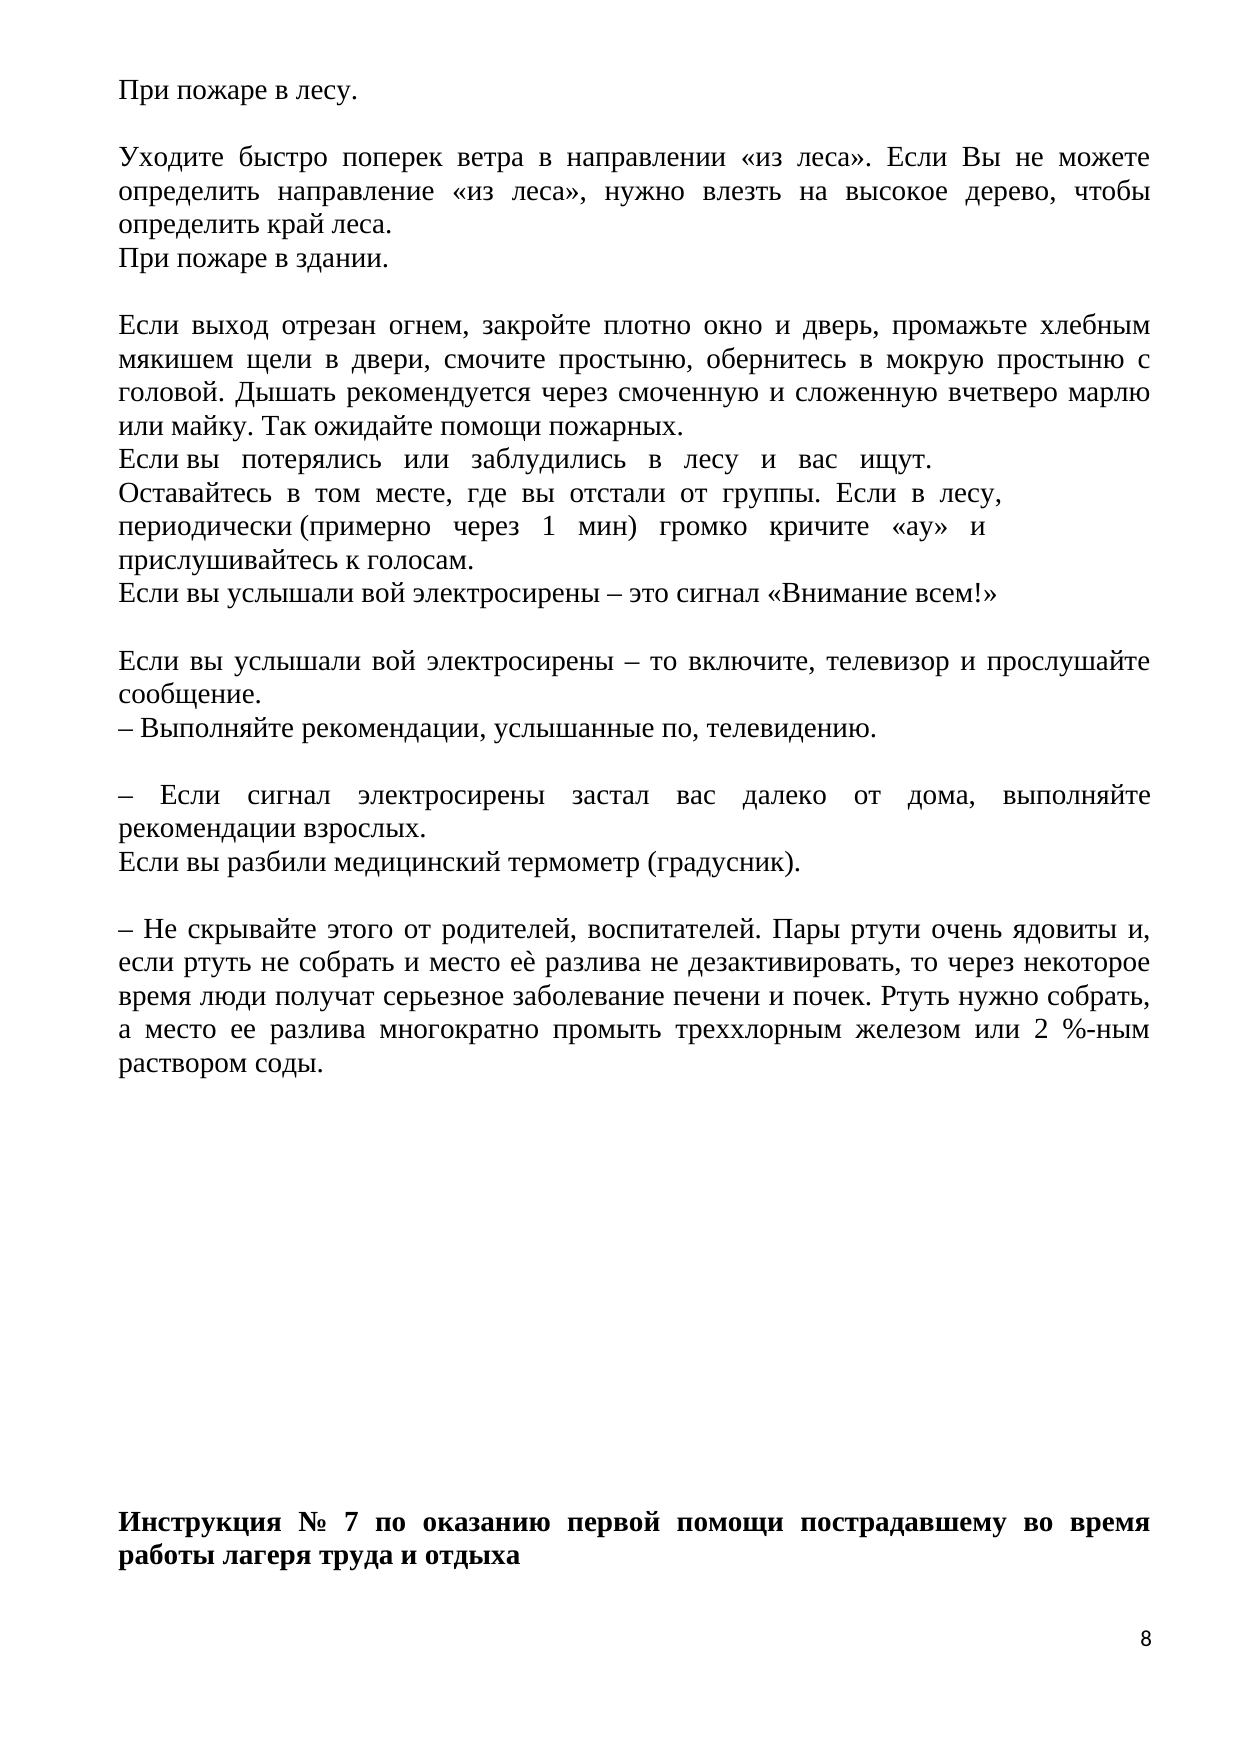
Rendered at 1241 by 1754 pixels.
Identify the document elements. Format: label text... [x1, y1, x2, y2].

text – Если сигнал электросирены застал вас далеко от дома, выполняйте рекомендации взрослых. [118, 777, 1152, 844]
text Оставайтесь в том месте, где вы отстали от группы. Если в лесу, [118, 475, 1152, 508]
text Уходите быстро поперек ветра в направлении «из леса». Если Вы не можете определить направление «из леса», нужно влезть на высокое дерево, чтобы определить край леса. [118, 139, 1152, 240]
text Если выход отрезан огнем, закройте плотно окно и дверь, промажьте хлебным мякишем щели в двери, смочите простыню, обернитесь в мокрую простыню с головой. Дышать рекомендуется через смоченную и сложенную вчетверо марлю или майку. Так ожидайте помощи пожарных. [118, 307, 1152, 441]
text При пожаре в лесу. [118, 72, 1152, 106]
text Если вы услышали вой электросирены – то включите, телевизор и прослушайте сообщение. [118, 643, 1152, 710]
text – Выполняйте рекомендации, услышанные по, телевидению. [118, 710, 1152, 743]
text При пожаре в здании. [118, 240, 1152, 274]
text Инструкция № 7 по оказанию первой помощи пострадавшему во время работы лагеря труда и отдыха [118, 1504, 1152, 1571]
text прислушивайтесь к голосам. [118, 542, 1152, 576]
text Если вы потерялись или заблудились в лесу и вас ищут. [118, 441, 1152, 475]
text Если вы услышали вой электросирены – это сигнал «Внимание всем!» [118, 576, 1152, 609]
text периодически (примерно через 1 мин) громко кричите «ау» и [118, 508, 1152, 542]
text Если вы разбили медицинский термометр (градусник). [118, 844, 1152, 877]
text – Не скрывайте этого от родителей, воспитателей. Пары ртути очень ядовиты и, если ртуть не собрать и место еѐ разлива не дезактивировать, то через некоторое время люди получат серьезное заболевание печени и почек. Ртуть нужно собрать, а место ее разлива многократно промыть треххлорным железом или 2 %-ным раствором соды. [118, 911, 1152, 1079]
